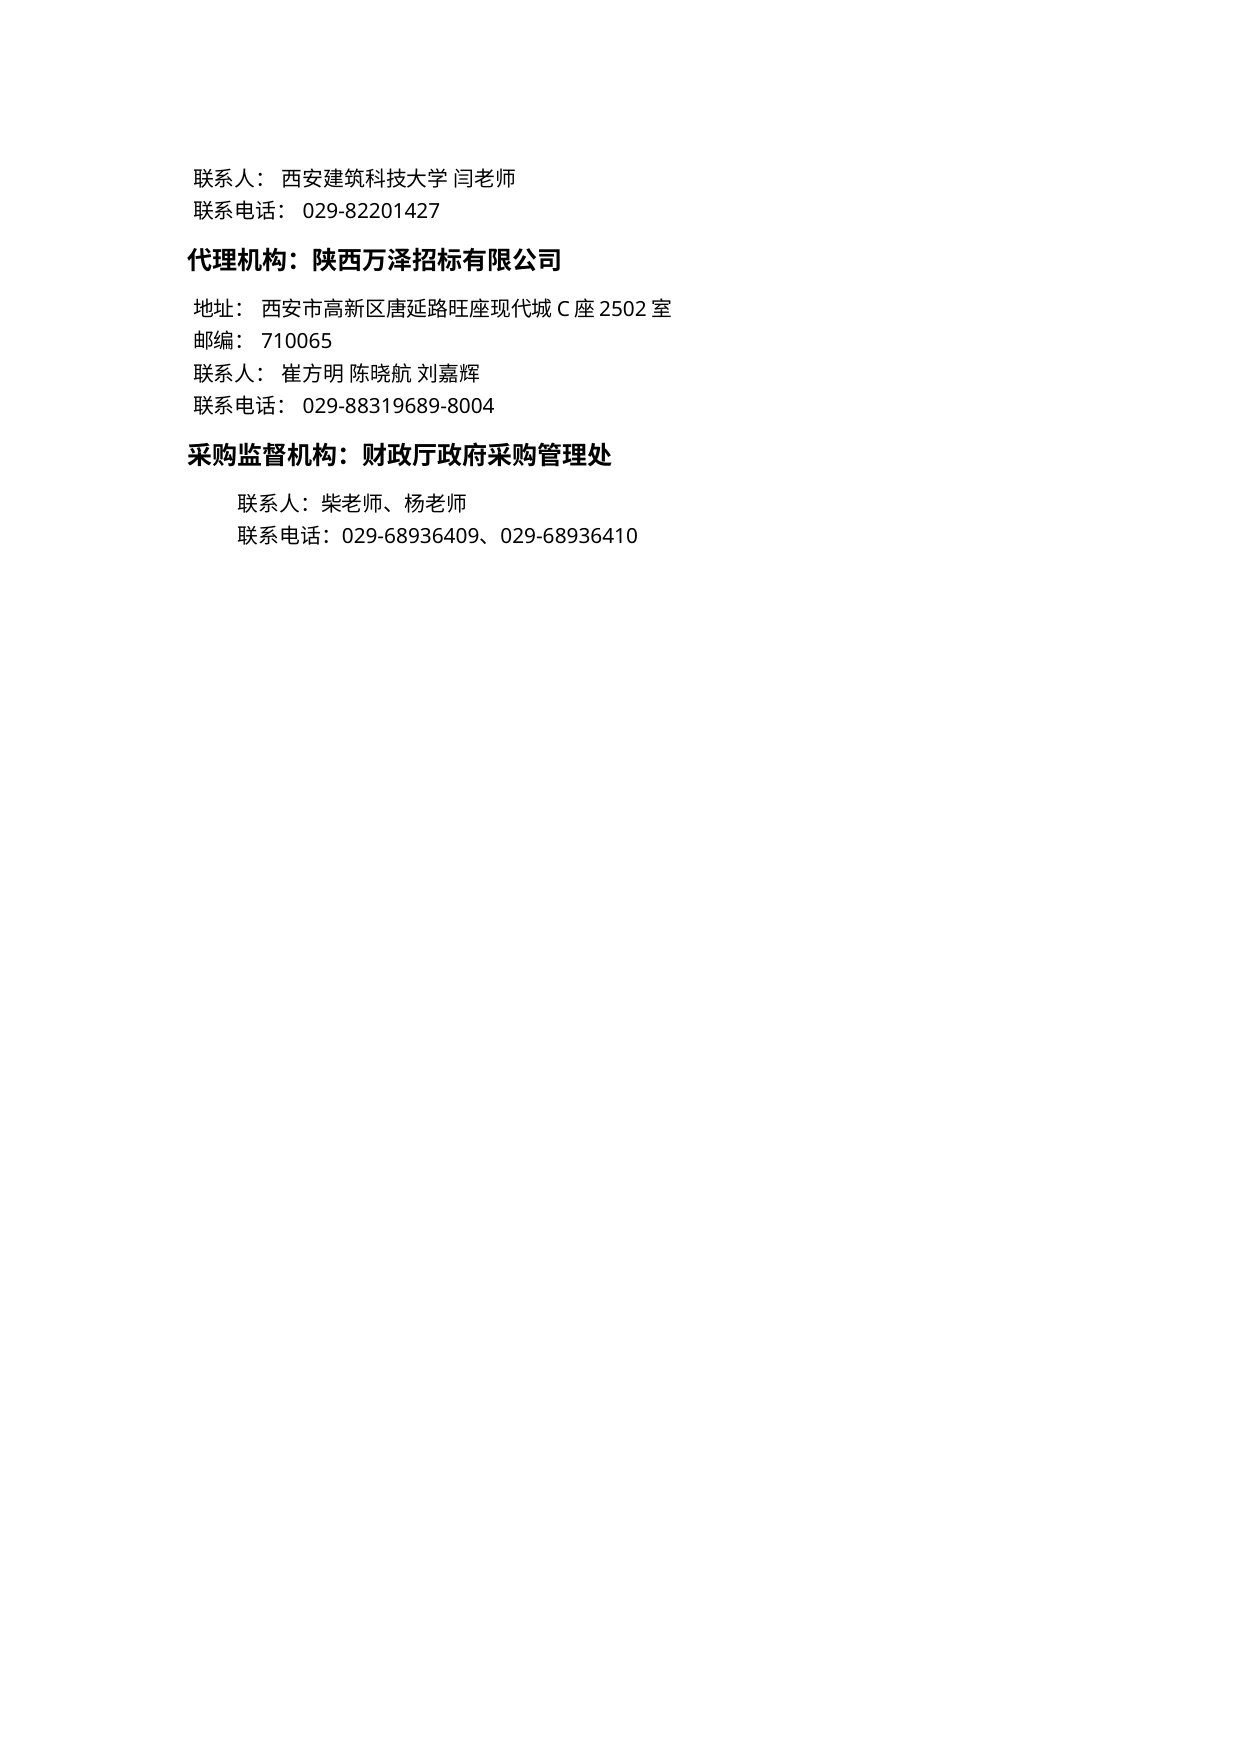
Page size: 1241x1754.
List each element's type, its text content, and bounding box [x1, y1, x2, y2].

text 地址： 西安市高新区唐延路旺座现代城C座2502室 [187, 292, 1053, 324]
text 邮编： 710065 [187, 324, 1053, 357]
text 采购监督机构：财政厅政府采购管理处 [187, 422, 1053, 487]
text 联系人： 崔方明 陈晓航 刘嘉辉 [187, 357, 1053, 389]
text 联系电话：029-68936409、029-68936410 [187, 519, 1053, 552]
text 联系电话： 029-88319689-8004 [187, 389, 1053, 422]
text 联系人：柴老师、杨老师 [187, 487, 1053, 519]
text 代理机构：陕西万泽招标有限公司 [187, 227, 1053, 292]
text 联系人： 西安建筑科技大学 闫老师 [187, 162, 1053, 194]
text 联系电话： 029-82201427 [187, 194, 1053, 227]
